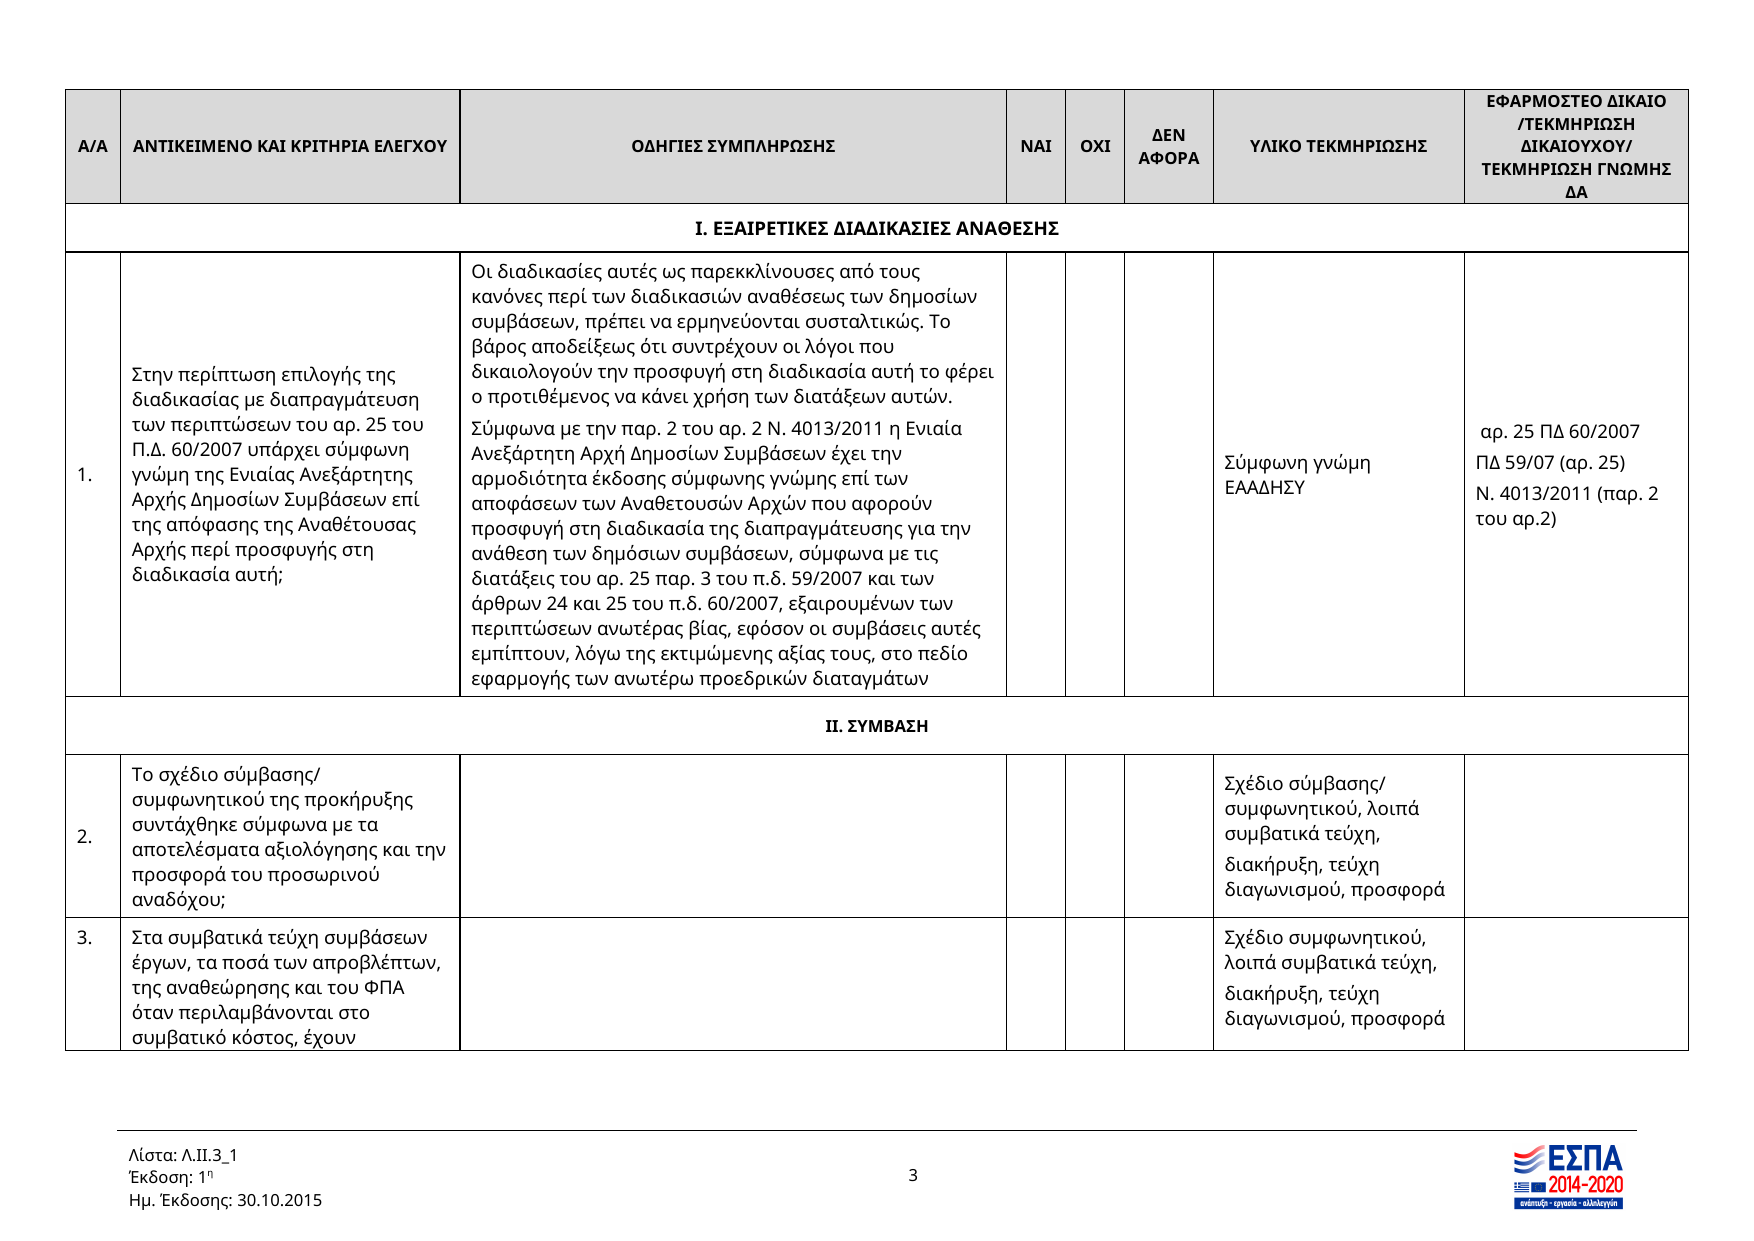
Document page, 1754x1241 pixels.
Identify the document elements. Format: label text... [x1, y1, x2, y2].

table_header Α/Α [66, 90, 120, 203]
table_header ΕΦΑΡΜΟΣΤΕΟ ΔΙΚΑΙΟ /ΤΕΚΜΗΡΙΩΣΗ ΔΙΚΑΙΟΥΧΟΥ/ ΤΕΚΜΗΡΙΩΣΗ ΓΝΩΜΗΣ ΔΑ [1465, 90, 1688, 203]
table_header ΑΝΤΙΚΕΙΜΕΝΟ ΚΑΙ ΚΡΙΤΗΡΙΑ ΕΛΕΓΧΟΥ [121, 90, 459, 203]
table_header ΔΕΝ ΑΦΟΡΑ [1125, 90, 1213, 203]
table_cell [1066, 755, 1124, 917]
table_header ΟΧΙ [1066, 90, 1124, 203]
table_cell [461, 918, 1006, 1049]
table_cell ΙΙ. ΣΥΜΒΑΣΗ [66, 697, 1688, 754]
table_header ΥΛΙΚΟ ΤΕΚΜΗΡΙΩΣΗΣ [1214, 90, 1464, 203]
table_cell [1125, 755, 1213, 917]
table_cell [1066, 918, 1124, 1049]
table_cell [121, 918, 459, 1049]
table_cell Στην περίπτωση επιλογής της διαδικασίας με διαπραγμάτευση των περιπτώσεων του αρ. 25 του Π.Δ. 60/2007 υπάρχει σύμφωνη γνώμη της Ενιαίας Ανεξάρτητης Αρχής Δημοσίων Συμβάσεων επί της απόφασης της Αναθέτουσας Αρχής περί προσφυγής στη διαδικασία αυτή; [121, 253, 459, 696]
table_cell [1465, 755, 1688, 917]
table_cell I. ΕΞΑΙΡΕΤΙΚΕΣ ΔΙΑΔΙΚΑΣΙΕΣ ΑΝΑΘΕΣΗΣ [66, 204, 1688, 251]
table_cell [1125, 253, 1213, 696]
table_cell [1007, 755, 1065, 917]
table_cell [461, 755, 1006, 917]
table_cell 3. [66, 918, 120, 1049]
table_cell [1066, 253, 1124, 696]
table_cell Σχέδιο σύμβασης/ συμφωνητικού, λοιπά συμβατικά τεύχη, διακήρυξη, τεύχη διαγωνισμού, προσφορά [1214, 755, 1464, 917]
table_cell 1. [66, 253, 120, 696]
table_cell [1125, 918, 1213, 1049]
table_cell Σύμφωνη γνώμη ΕΑΑΔΗΣΥ [1214, 253, 1464, 696]
table_header ΝΑΙ [1007, 90, 1065, 203]
table_header ΟΔΗΓΙΕΣ ΣΥΜΠΛΗΡΩΣΗΣ [461, 90, 1006, 203]
table_cell [1007, 918, 1065, 1049]
table_cell [1465, 918, 1688, 1049]
table_cell Το σχέδιο σύμβασης/ συμφωνητικού της προκήρυξης συντάχθηκε σύμφωνα με τα αποτελέσματα αξιολόγησης και την προσφορά του προσωρινού αναδόχου; [121, 755, 459, 917]
picture [1511, 1143, 1626, 1211]
table_cell [1007, 253, 1065, 696]
table_cell 2. [66, 755, 120, 917]
table_cell αρ. 25 ΠΔ 60/2007 ΠΔ 59/07 (αρ. 25) Ν. 4013/2011 (παρ. 2 του αρ.2) [1465, 253, 1688, 696]
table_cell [1214, 918, 1464, 1049]
table_cell Οι διαδικασίες αυτές ως παρεκκλίνουσες από τους κανόνες περί των διαδικασιών αναθέσεως των δημοσίων συμβάσεων, πρέπει να ερμηνεύονται συσταλτικώς. Το βάρος αποδείξεως ότι συντρέχουν οι λόγοι που δικαιολογούν την προσφυγή στη διαδικασία αυτή το φέρει ο προτιθέμενος να κάνει χρήση των διατάξεων αυτών. Σύμφωνα με την παρ. 2 του αρ. 2 Ν. 4013/2011 η Ενιαία Ανεξάρτητη Αρχή Δημοσίων Συμβάσεων έχει την αρμοδιότητα έκδοσης σύμφωνης γνώμης επί των αποφάσεων των Αναθετουσών Αρχών που αφορούν προσφυγή στη διαδικασία της διαπραγμάτευσης για την ανάθεση των δημόσιων συμβάσεων, σύμφωνα με τις διατάξεις του αρ. 25 παρ. 3 του π.δ. 59/2007 και των άρθρων 24 και 25 του π.δ. 60/2007, εξαιρουμένων των περιπτώσεων ανωτέρας βίας, εφόσον οι συμβάσεις αυτές εμπίπτουν, λόγω της εκτιμώμενης αξίας τους, στο πεδίο εφαρμογής των ανωτέρω προεδρικών διαταγμάτων [461, 253, 1006, 696]
